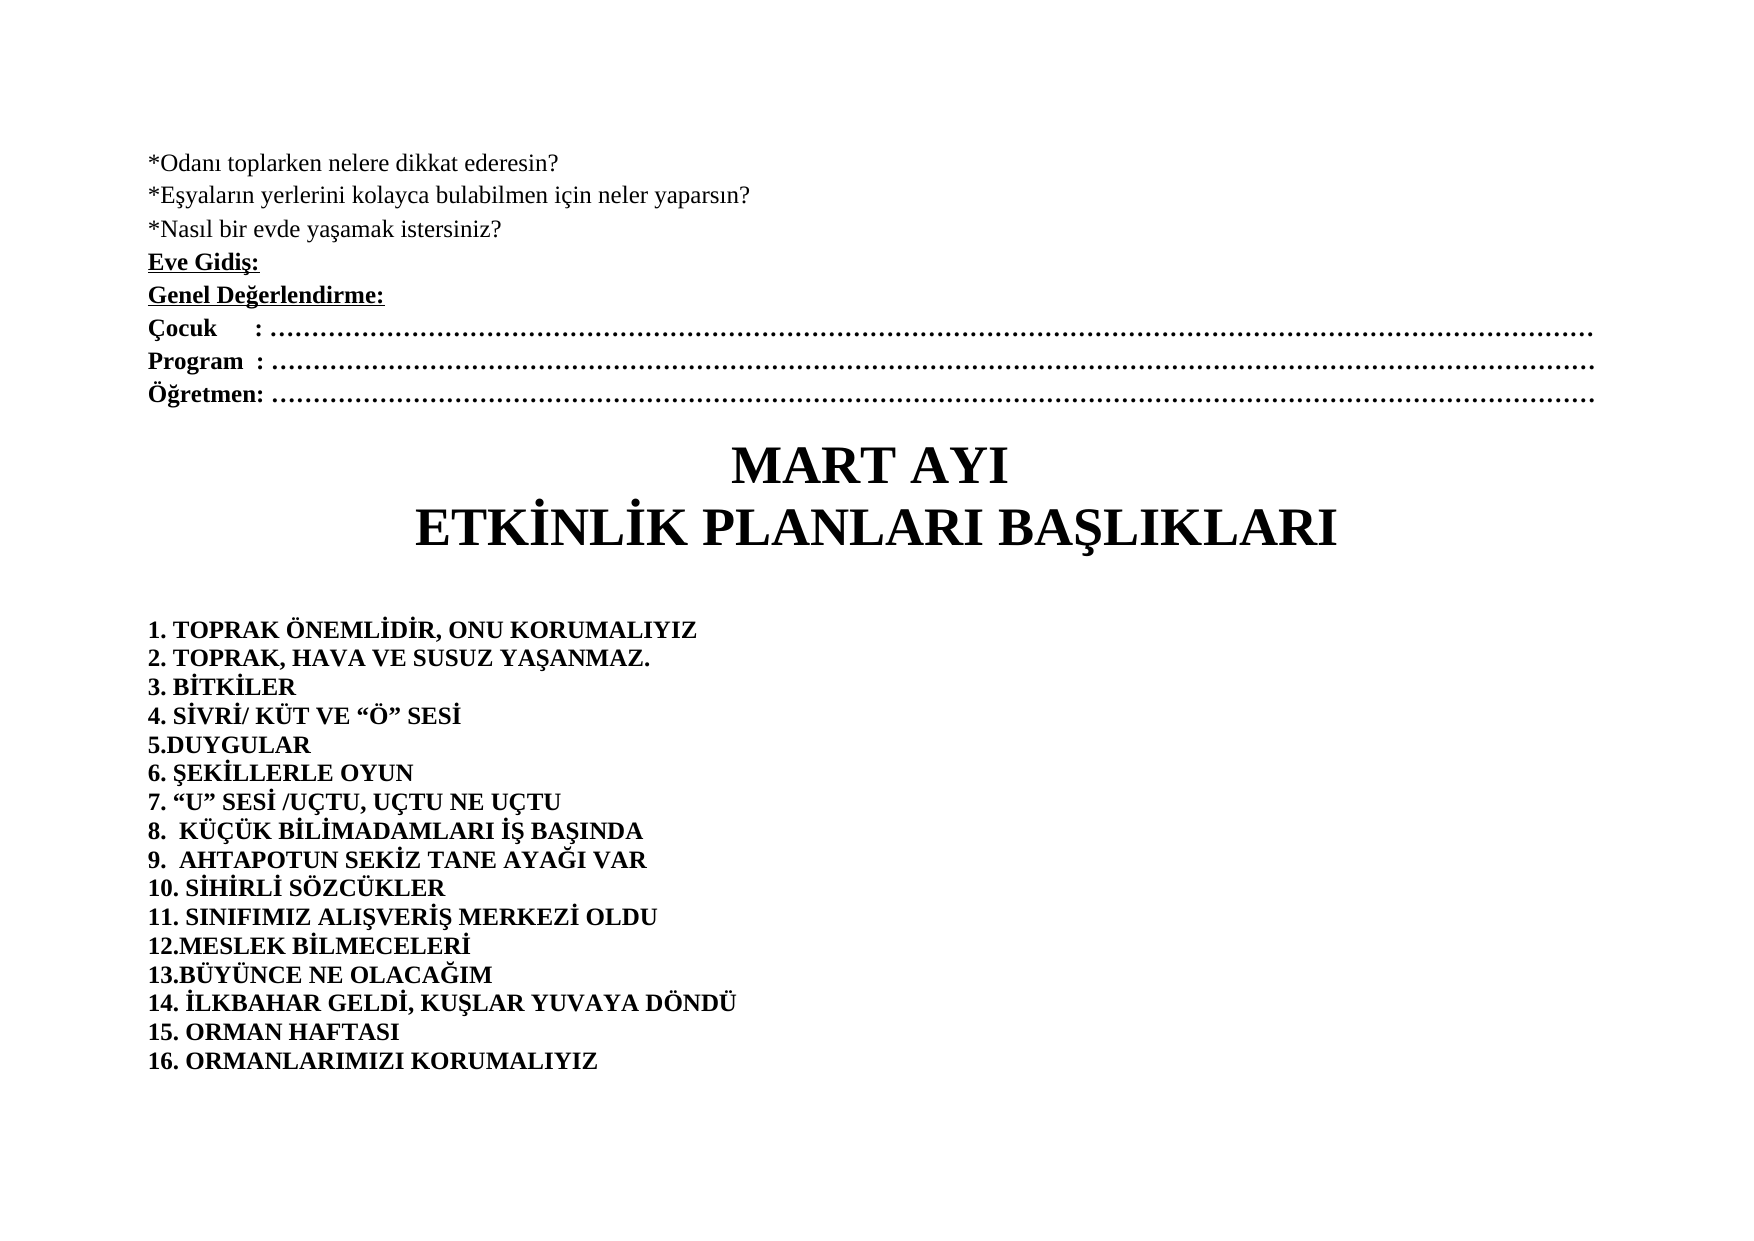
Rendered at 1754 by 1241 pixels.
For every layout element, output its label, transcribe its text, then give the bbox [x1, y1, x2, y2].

text 2. TOPRAK, HAVA VE SUSUZ YAŞANMAZ. [148, 643, 1606, 672]
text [148, 1017, 1606, 1075]
text MART AYI ETKİNLİK PLANLARI BAŞLIKLARI [148, 433, 1606, 557]
list *Odanı toplarken nelere dikkat ederesin? *Eşyaların yerlerini kolayca bulabilmen için neler yaparsın? *Nasıl bir evde yaşamak istersiniz? Eve Gidiş: Genel Değerlendirme: Çocuk : …………………………………………………………………………………………………………………………………………… Program : …………………………………………………………………………………………………………………………………………… Öğretmen: …………………………………………………………………………………………………………………………………………… [148, 148, 1606, 407]
text 7. “U” SESİ /UÇTU, UÇTU NE UÇTU [148, 787, 1606, 816]
text 5.DUYGULAR [148, 730, 1606, 758]
text 9. AHTAPOTUN SEKİZ TANE AYAĞI VAR [148, 845, 1606, 873]
text 8. KÜÇÜK BİLİMADAMLARI İŞ BAŞINDA [148, 816, 1606, 845]
text 10. SİHİRLİ SÖZCÜKLER [148, 873, 1606, 902]
text 6. ŞEKİLLERLE OYUN [148, 758, 1606, 787]
text 13.BÜYÜNCE NE OLACAĞIM [148, 960, 1606, 988]
text 12.MESLEK BİLMECELERİ [148, 931, 1606, 960]
text 4. SİVRİ/ KÜT VE “Ö” SESİ [148, 701, 1606, 730]
text 11. SINIFIMIZ ALIŞVERİŞ MERKEZİ OLDU [148, 902, 1606, 931]
text 1. TOPRAK ÖNEMLİDİR, ONU KORUMALIYIZ [148, 586, 1606, 643]
text 3. BİTKİLER [148, 672, 1606, 701]
text 14. İLKBAHAR GELDİ, KUŞLAR YUVAYA DÖNDÜ [148, 988, 1606, 1017]
